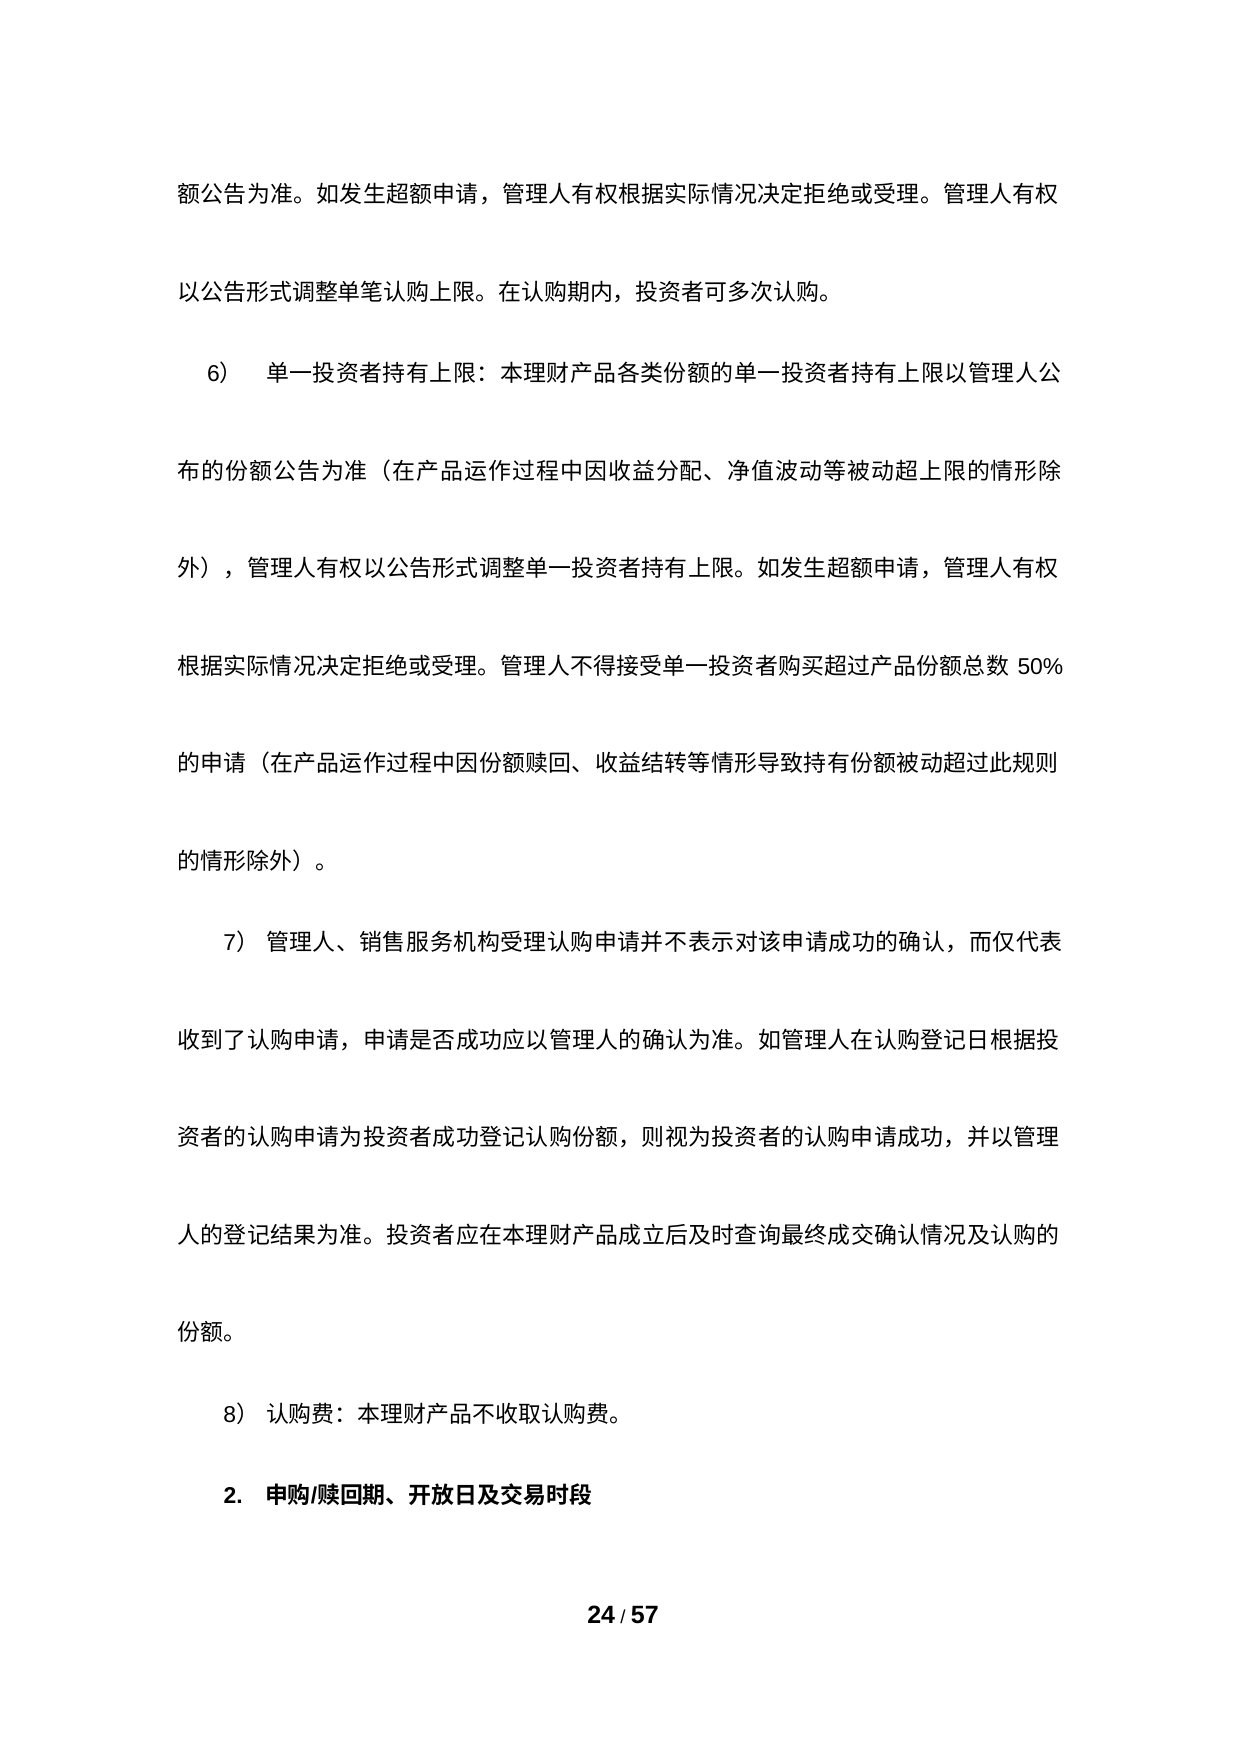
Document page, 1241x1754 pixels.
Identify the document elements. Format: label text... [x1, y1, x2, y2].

list 认购费：本理财产品不收取认购费。 [177, 1380, 1063, 1445]
list 管理人、销售服务机构受理认购申请并不表示对该申请成功的确认，而仅代表收到了认购申请，申请是否成功应以管理人的确认为准。如管理人在认购登记日根据投资者的认购申请为投资者成功登记认购份额，则视为投资者的认购申请成功，并以管理人的登记结果为准。投资者应在本理财产品成立后及时查询最终成交确认情况及认购的份额。 [177, 908, 1063, 1363]
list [177, 160, 1063, 323]
list 单一投资者持有上限：本理财产品各类份额的单一投资者持有上限以管理人公布的份额公告为准（在产品运作过程中因收益分配、净值波动等被动超上限的情形除外），管理人有权以公告形式调整单一投资者持有上限。如发生超额申请，管理人有权根据实际情况决定拒绝或受理。管理人不得接受单一投资者购买超过产品份额总数50%的申请（在产品运作过程中因份额赎回、收益结转等情形导致持有份额被动超过此规则的情形除外）。 [177, 339, 1063, 892]
list 申购/赎回期、开放日及交易时段 [177, 1461, 1063, 1526]
